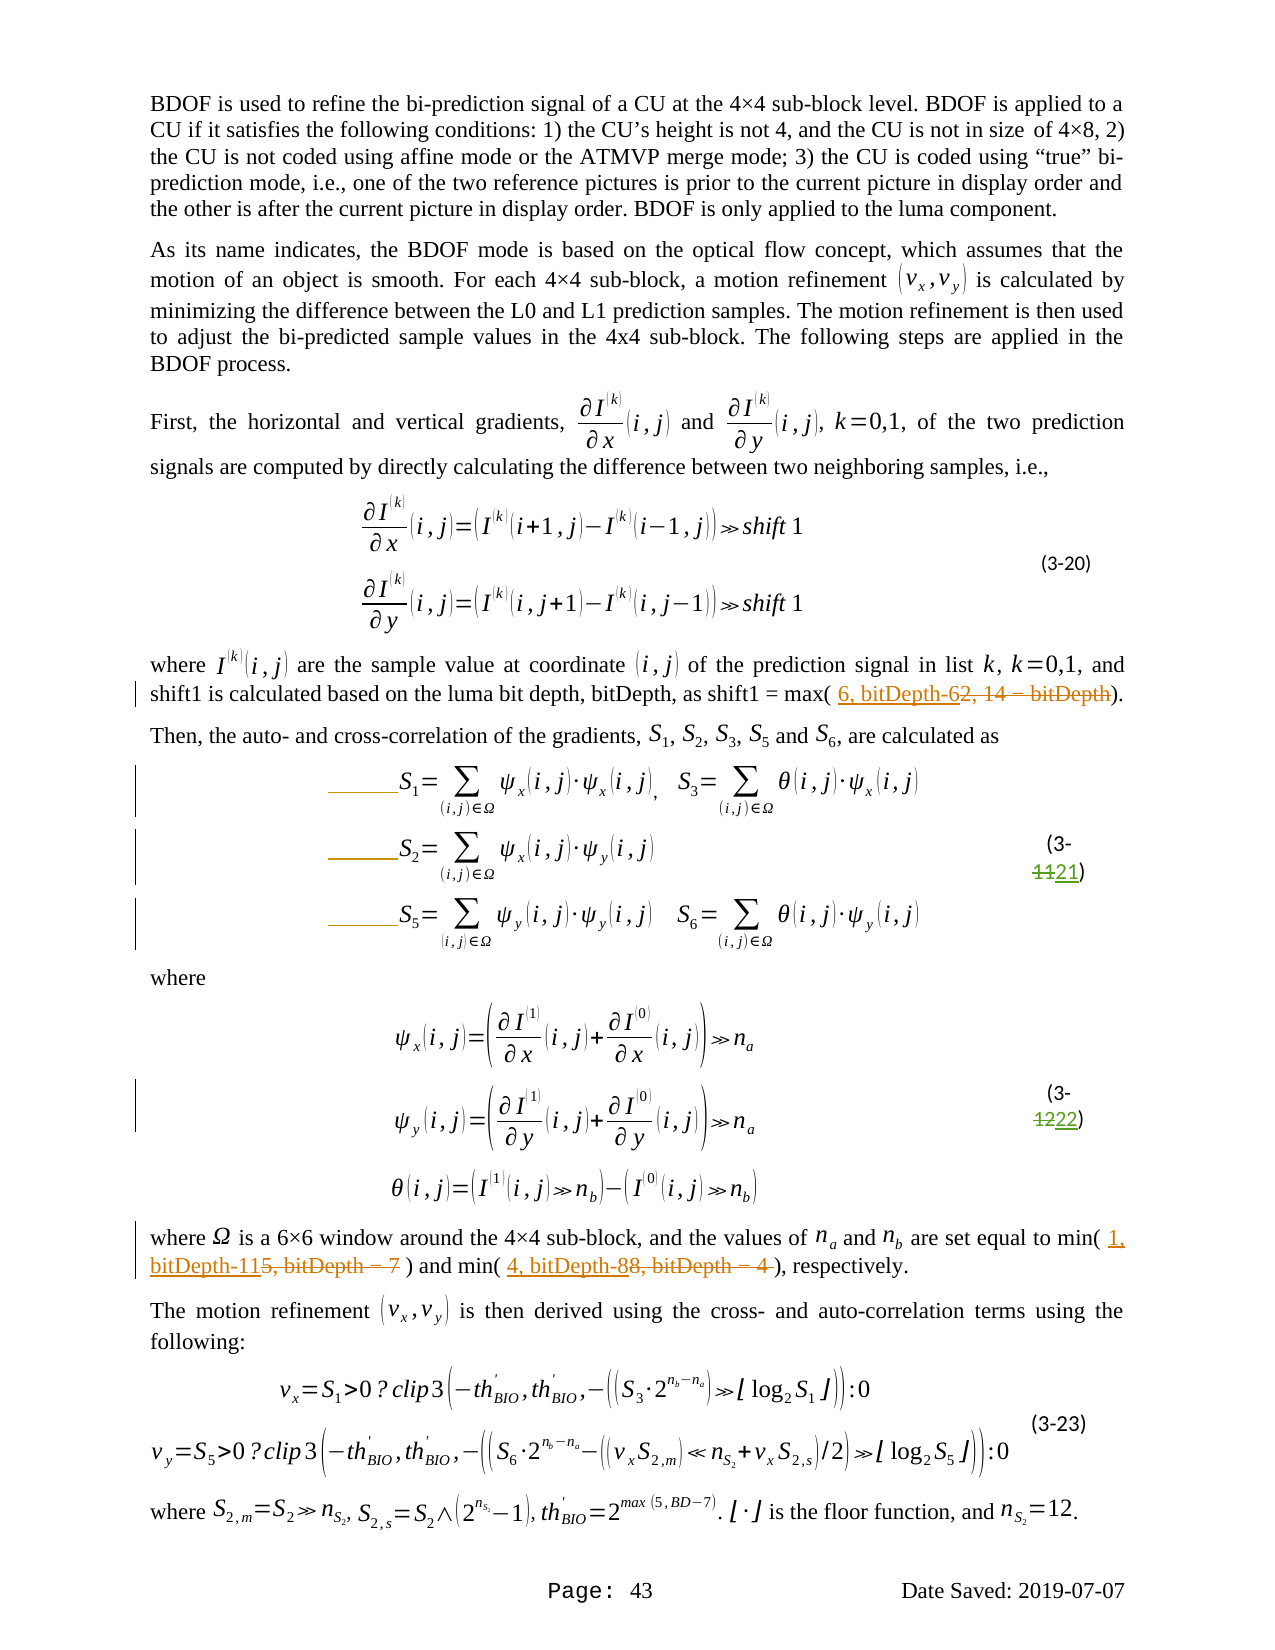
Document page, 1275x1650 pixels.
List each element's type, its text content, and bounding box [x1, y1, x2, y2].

text Then, the auto- and cross-correlation of the gradients, , , , and , are calculated as [150, 719, 1125, 751]
text BDOF is used to refine the bi-prediction signal of a CU at the 4×4 sub-block level. BDOF is applied to a CU if it satisfies the following conditions: 1) the CU’s height is not 4, and the CU is not in size of 4×8, 2) the CU is not coded using affine mode or the ATMVP merge mode; 3) the CU is coded using “true” bi-prediction mode, i.e., one of the two reference pictures is prior to the current picture in display order and the other is after the current picture in display order. BDOF is only applied to the luma component. [150, 90, 1125, 222]
table_header , [316, 751, 1010, 950]
text As its name indicates, the BDOF mode is based on the optical flow concept, which assumes that the motion of an object is smooth. For each 4×4 sub-block, a motion refinement is calculated by minimizing the difference between the L0 and L1 prediction samples. The motion refinement is then used to adjust the bi-predicted sample values in the 4x4 sub-block. The following steps are applied in the BDOF process. [150, 236, 1125, 376]
table_header [139, 479, 1024, 633]
text First, the horizontal and vertical gradients, and , , of the two prediction signals are computed by directly calculating the difference between two neighboring samples, i.e., [150, 390, 1125, 479]
text The motion refinement is then derived using the cross- and auto-correlation terms using the following: [150, 1293, 1125, 1354]
text where is a 6×6 window around the 4×4 sub-block, and the values of and are set equal to min( ) and min( ), respectively. [150, 1221, 1125, 1279]
text where are the sample value at coordinate of the prediction signal in list , , and shift1 is calculated based on the luma bit depth, bitDepth, as shift1 = max( ). [150, 647, 1125, 707]
table_header [139, 1354, 1010, 1479]
text where [150, 964, 1125, 991]
table_header [139, 991, 1010, 1207]
text where , , . is the floor function, and . [150, 1492, 1125, 1531]
